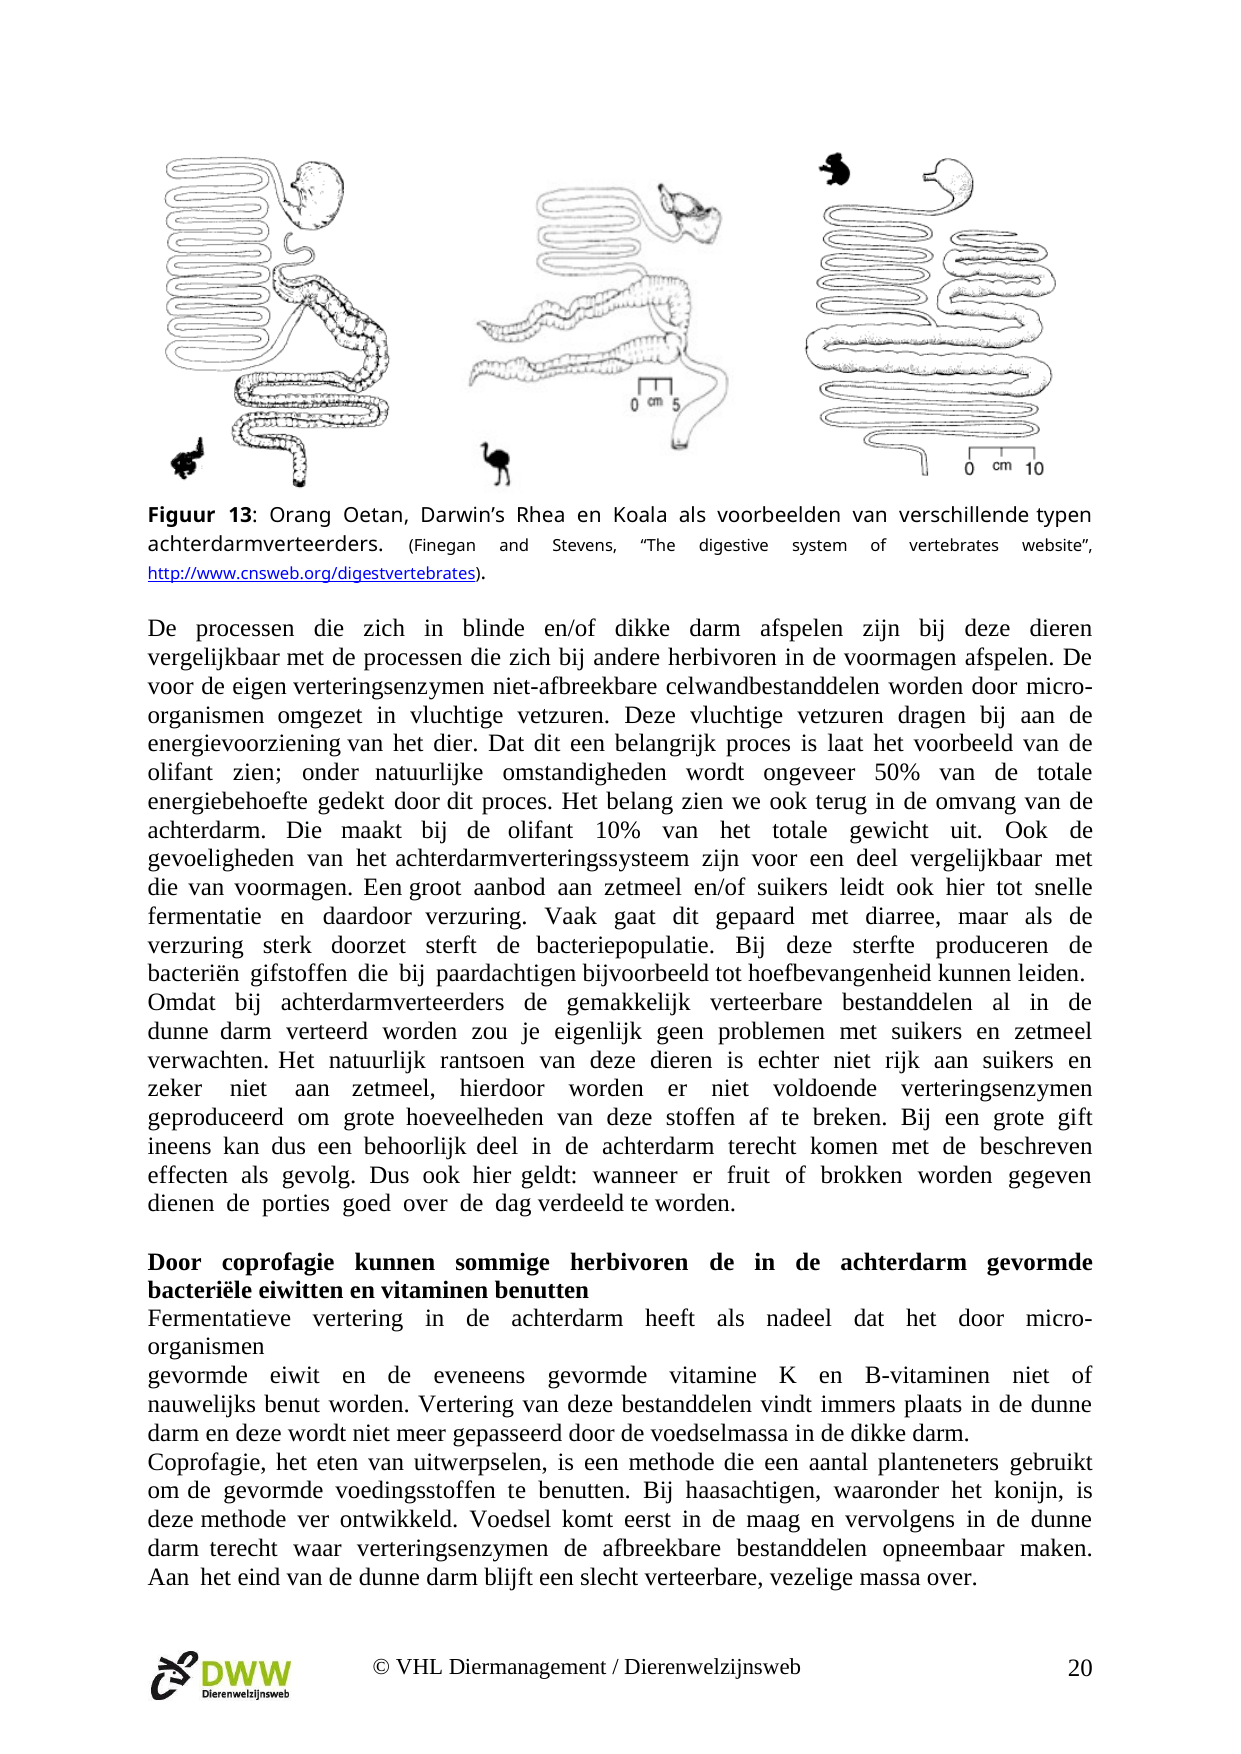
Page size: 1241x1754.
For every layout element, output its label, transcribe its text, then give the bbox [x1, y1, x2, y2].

text Omdat bij achterdarmverteerders de gemakkelijk verteerbare bestanddelen al in de dunne darm verteerd worden zou je eigenlijk geen problemen met suikers en zetmeel verwachten. Het natuurlijk rantsoen van deze dieren is echter niet rijk aan suikers en zeker niet aan zetmeel, hierdoor worden er niet voldoende verteringsenzymen geproduceerd om grote hoeveelheden van deze stoffen af te breken. Bij een grote gift ineens kan dus een behoorlijk deel in de achterdarm terecht komen met de beschreven effecten als gevolg. Dus ook hier geldt: wanneer er fruit of brokken worden gegeven dienen de porties goed over de dag verdeeld te worden. [147, 987, 1092, 1217]
text Coprofagie, het eten van uitwerpselen, is een methode die een aantal planteneters gebruikt om de gevormde voedingsstoffen te benutten. Bij haasachtigen, waaronder het konijn, is deze methode ver ontwikkeld. Voedsel komt eerst in de maag en vervolgens in de dunne darm terecht waar verteringsenzymen de afbreekbare bestanddelen opneembaar maken. Aan het eind van de dunne darm blijft een slecht verteerbare, vezelige massa over. [147, 1447, 1093, 1591]
text Figuur 13: Orang Oetan, Darwin’s Rhea en Koala als voorbeelden van verschillende typen achterdarmverteerders. (Finegan and Stevens, “The digestive system of vertebrates website”, http://www.cnsweb.org/digestvertebrates). [147, 500, 1093, 586]
text gevormde eiwit en de eveneens gevormde vitamine K en B-vitaminen niet of nauwelijks benut worden. Vertering van deze bestanddelen vindt immers plaats in de dunne darm en deze wordt niet meer gepasseerd door de voedselmassa in de dikke darm. [147, 1361, 1092, 1447]
text De processen die zich in blinde en/of dikke darm afspelen zijn bij deze dieren vergelijkbaar met de processen die zich bij andere herbivoren in de voormagen afspelen. De voor de eigen verteringsenzymen niet-afbreekbare celwandbestanddelen worden door micro-organismen omgezet in vluchtige vetzuren. Deze vluchtige vetzuren dragen bij aan de energievoorziening van het dier. Dat dit een belangrijk proces is laat het voorbeeld van de olifant zien; onder natuurlijke omstandigheden wordt ongeveer 50% van de totale energiebehoefte gedekt door dit proces. Het belang zien we ook terug in de omvang van de achterdarm. Die maakt bij de olifant 10% van het totale gewicht uit. Ook de gevoeligheden van het achterdarmverteringssysteem zijn voor een deel vergelijkbaar met die van voormagen. Een groot aanbod aan zetmeel en/of suikers leidt ook hier tot snelle fermentatie en daardoor verzuring. Vaak gaat dit gepaard met diarree, maar als de verzuring sterk doorzet sterft de bacteriepopulatie. Bij deze sterfte produceren de bacteriën gifstoffen die bij paardachtigen bijvoorbeeld tot hoefbevangenheid kunnen leiden. [147, 613, 1093, 987]
picture [147, 148, 413, 495]
text Fermentatieve vertering in de achterdarm heeft als nadeel dat het door micro-organismen [147, 1304, 1093, 1361]
picture [147, 1650, 296, 1701]
picture [797, 149, 1066, 494]
picture [460, 167, 743, 498]
subtitle Door coprofagie kunnen sommige herbivoren de in de achterdarm gevormde bacteriële eiwitten en vitaminen benutten [147, 1247, 1093, 1304]
